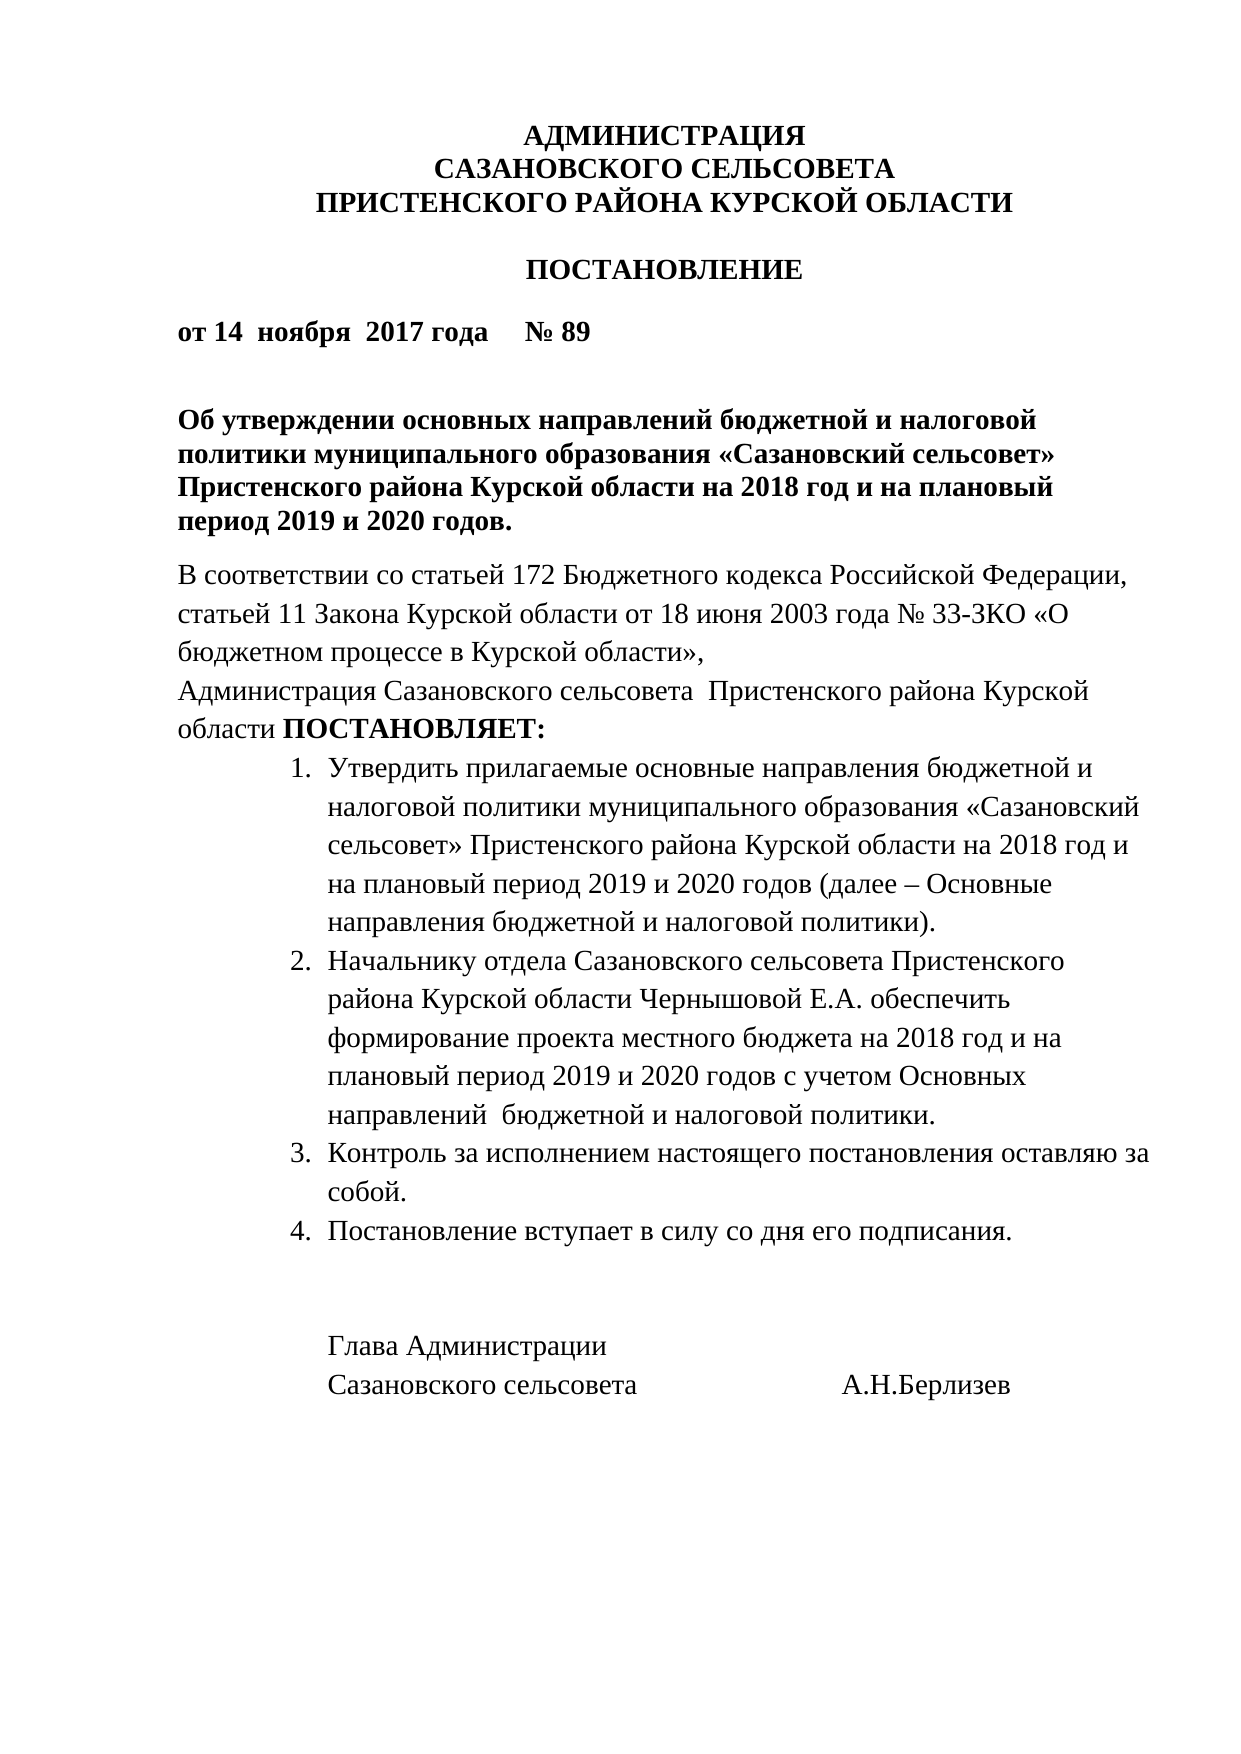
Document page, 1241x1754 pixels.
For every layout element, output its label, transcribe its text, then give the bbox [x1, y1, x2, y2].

list Начальнику отдела Сазановского сельсовета Пристенского района Курской области Чернышовой Е.А. обеспечить формирование проекта местного бюджета на 2018 год и на плановый период 2019 и 2020 годов с учетом Основных направлений бюджетной и налоговой политики. [290, 943, 1152, 1131]
list Постановление вступает в силу со дня его подписания. [290, 1213, 1152, 1246]
list Утвердить прилагаемые основные направления бюджетной и налоговой политики муниципального образования «Сазановский сельсовет» Пристенского района Курской области на 2018 год и на плановый период 2019 и 2020 годов (далее – Основные направления бюджетной и налоговой политики). [290, 750, 1152, 938]
text от 14 ноября 2017 года № 89 [177, 314, 1152, 348]
list Глава Администрации [327, 1328, 1152, 1362]
text Администрация Сазановского сельсовета Пристенского района Курской области ПОСТАНОВЛЯЕТ: [177, 673, 1152, 745]
list Контроль за исполнением настоящего постановления оставляю за собой. [290, 1136, 1152, 1208]
text АДМИНИСТРАЦИЯ [177, 118, 1152, 152]
text В соответствии со статьей 172 Бюджетного кодекса Российской Федерации, статьей 11 Закона Курской области от 18 июня 2003 года № 33-ЗКО «О бюджетном процессе в Курской области», [177, 557, 1152, 668]
text ПОСТАНОВЛЕНИЕ [177, 252, 1152, 286]
list Сазановского сельсовета А.Н.Берлизев [327, 1367, 1152, 1400]
text Об утверждении основных направлений бюджетной и налоговой политики муниципального образования «Сазановский сельсовет» Пристенского района Курской области на 2018 год и на плановый период 2019 и 2020 годов. [177, 402, 1152, 537]
text САЗАНОВСКОГО СЕЛЬСОВЕТА [177, 152, 1152, 185]
text ПРИСТЕНСКОГО РАЙОНА КУРСКОЙ ОБЛАСТИ [177, 185, 1152, 219]
